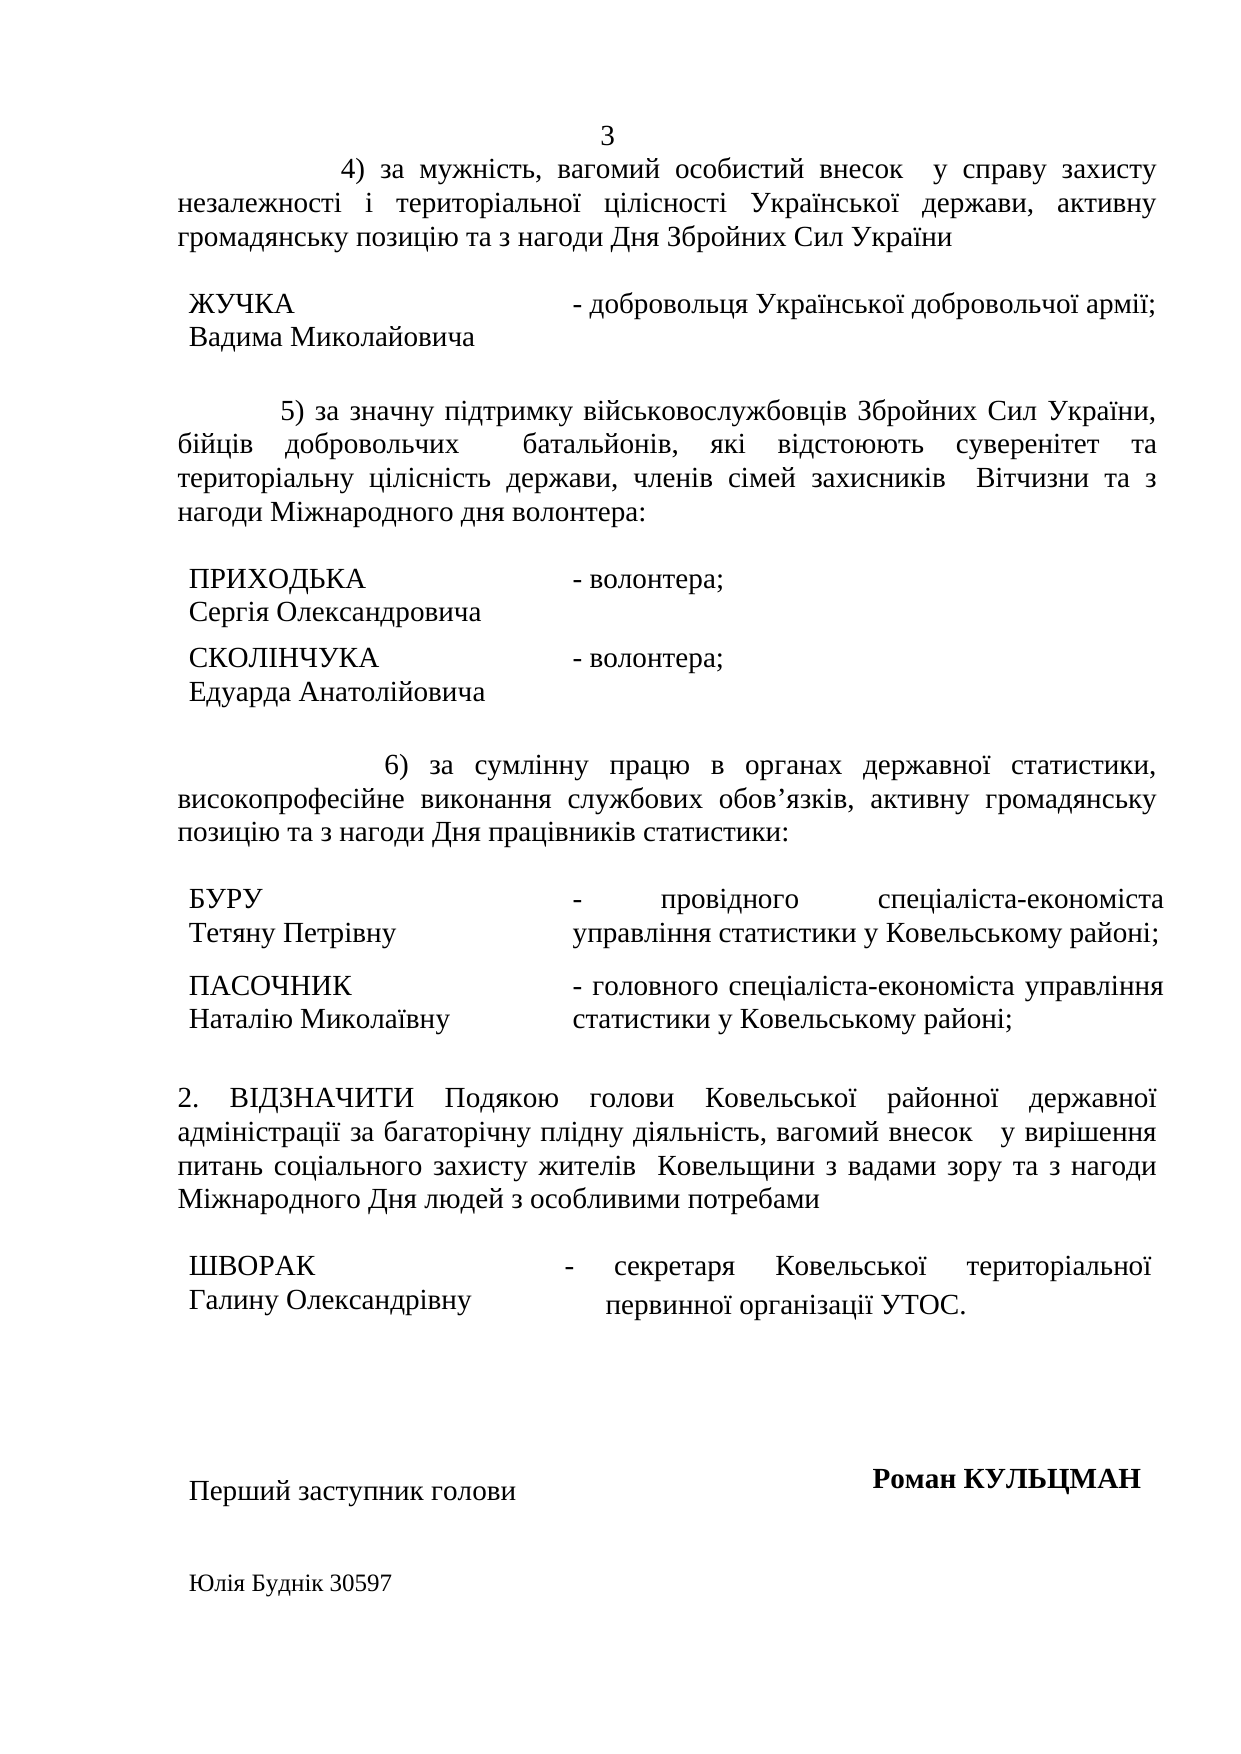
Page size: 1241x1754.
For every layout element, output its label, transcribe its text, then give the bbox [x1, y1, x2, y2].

table_cell СКОЛІНЧУКА Едуарда Анатолійовича [177, 640, 561, 719]
table_cell - головного спеціаліста-економіста управління статистики у Ковельському районі; [561, 968, 1175, 1047]
table_cell ПАСОЧНИК Наталію Миколаївну [177, 968, 561, 1047]
table_cell Роман КУЛЬЦМАН [650, 1406, 1163, 1597]
table_cell - волонтера; [561, 640, 1175, 719]
table_cell Перший заступник голови Юлія Буднік 30597 [177, 1406, 650, 1597]
table_header - добровольця Української добровольчої армії; [561, 286, 1175, 365]
table_header - секретаря Ковельської територіальної первинної організації УТОС. [516, 1248, 1163, 1406]
table_header - волонтера; [561, 561, 1175, 640]
text 4) за мужність, вагомий особистий внесок у справу захисту незалежності і територіальної цілісності Української держави, активну громадянську позицію та з нагоди Дня Збройних Сил України [177, 152, 1157, 252]
text 5) за значну підтримку військовослужбовців Збройних Сил України, бійців добровольчих батальйонів, які відстоюють суверенітет та територіальну цілісність держави, членів сімей захисників Вітчизни та з нагоди Міжнародного дня волонтера: [177, 393, 1157, 527]
table_header БУРУ Тетяну Петрівну [177, 882, 561, 968]
text 3 [177, 118, 1157, 152]
table_header ПРИХОДЬКА Сергія Олександровича [177, 561, 561, 640]
table_header - провідного спеціаліста-економіста управління статистики у Ковельському районі; [561, 882, 1175, 968]
text 6) за сумлінну працю в органах державної статистики, високопрофесійне виконання службових обов’язків, активну громадянську позицію та з нагоди Дня працівників статистики: [177, 747, 1157, 848]
text 2. ВІДЗНАЧИТИ Подякою голови Ковельської районної державної адміністрації за багаторічну плідну діяльність, вагомий внесок у вирішення питань соціального захисту жителів Ковельщини з вадами зору та з нагоди Міжнародного Дня людей з особливими потребами [177, 1081, 1157, 1215]
table_header ШВОРАК Галину Олександрівну [177, 1248, 516, 1406]
table_header ЖУЧКА Вадима Миколайовича [177, 286, 561, 365]
